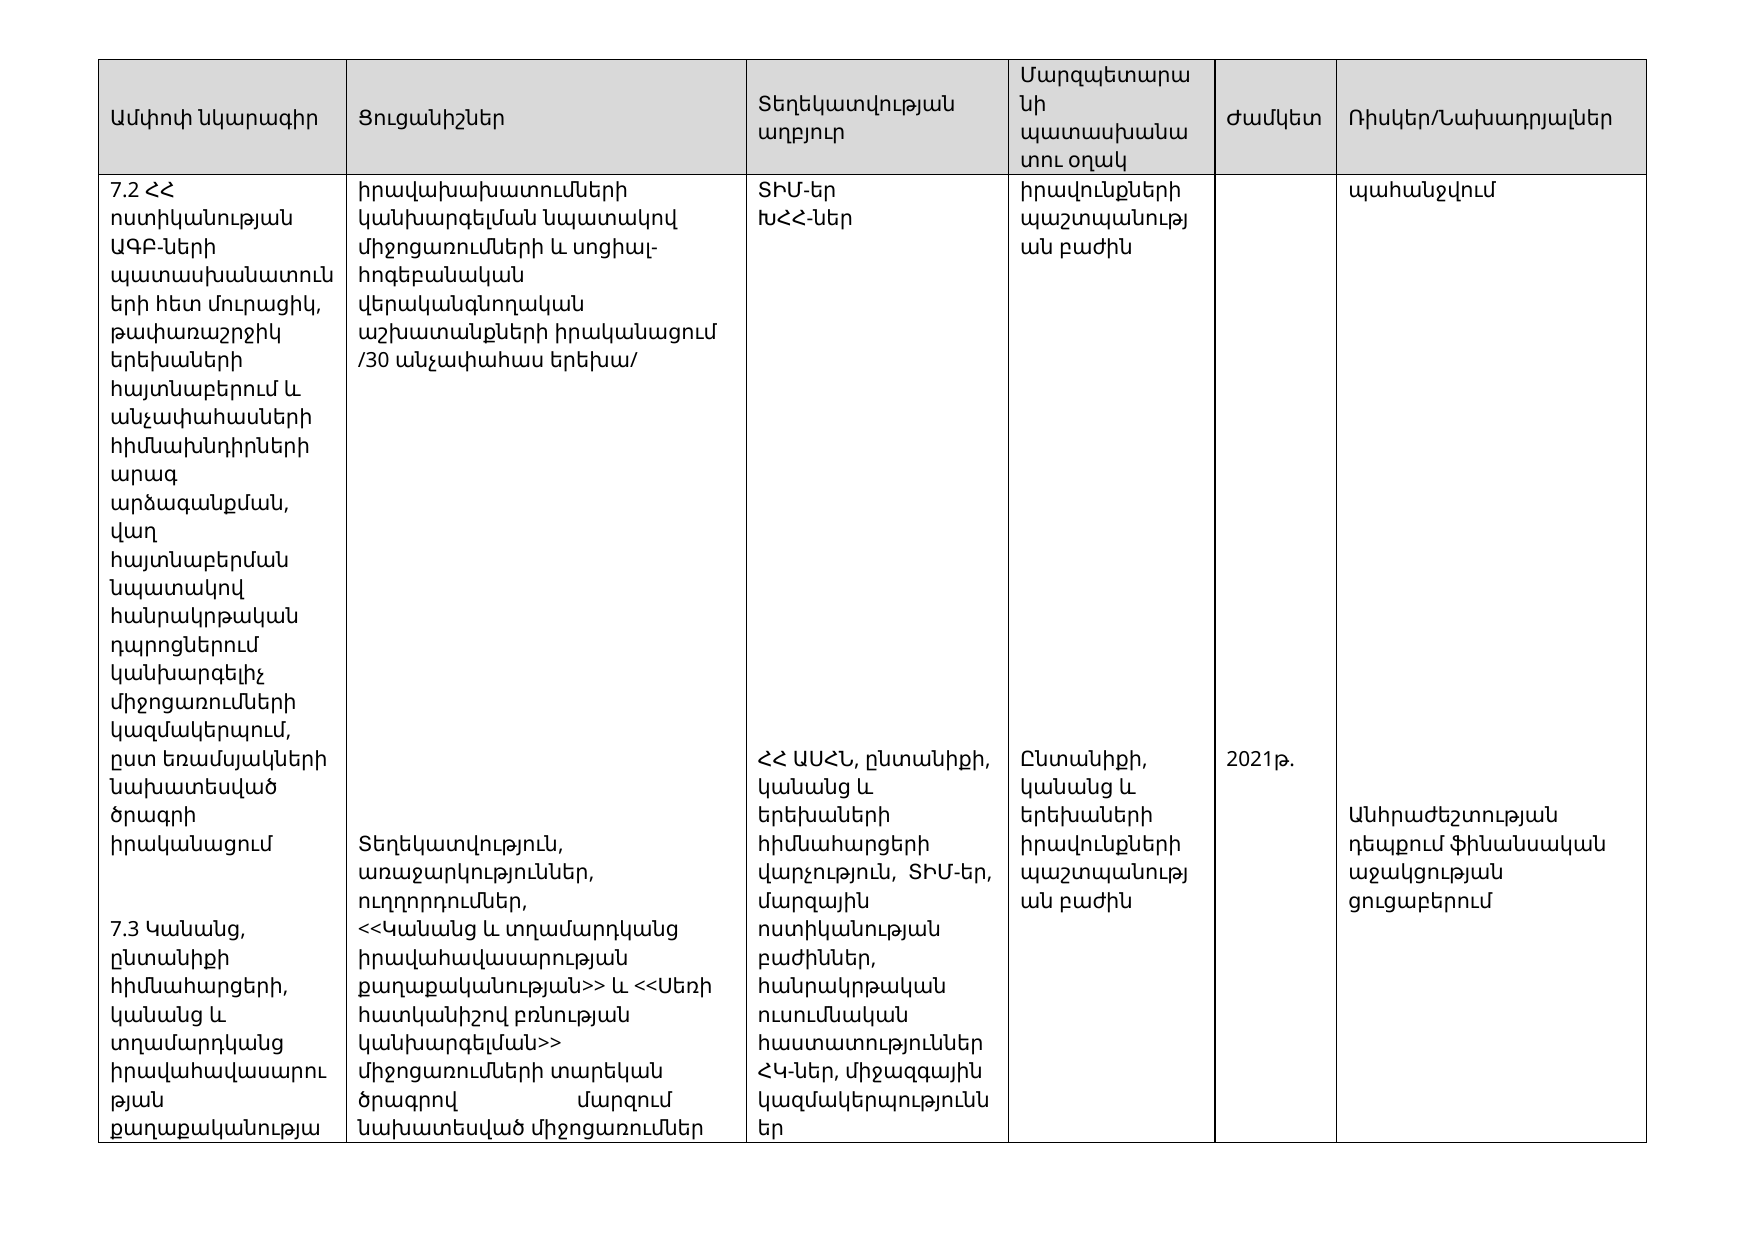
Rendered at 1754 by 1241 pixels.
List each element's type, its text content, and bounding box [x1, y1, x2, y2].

table_header Ժամկետ [1216, 60, 1336, 174]
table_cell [1009, 175, 1214, 1142]
table_header Ռիսկեր/Նախադրյալներ [1337, 60, 1646, 174]
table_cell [1216, 175, 1336, 1142]
table_header Ամփոփ նկարագիր [99, 60, 346, 174]
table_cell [1337, 175, 1646, 1142]
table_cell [99, 175, 346, 1142]
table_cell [747, 175, 1008, 1142]
table_header Մարզպետարանի պատասխանատու օղակ [1009, 60, 1214, 174]
table_header Տեղեկատվության աղբյուր [747, 60, 1008, 174]
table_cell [347, 175, 746, 1142]
table_header Ցուցանիշներ [347, 60, 746, 174]
